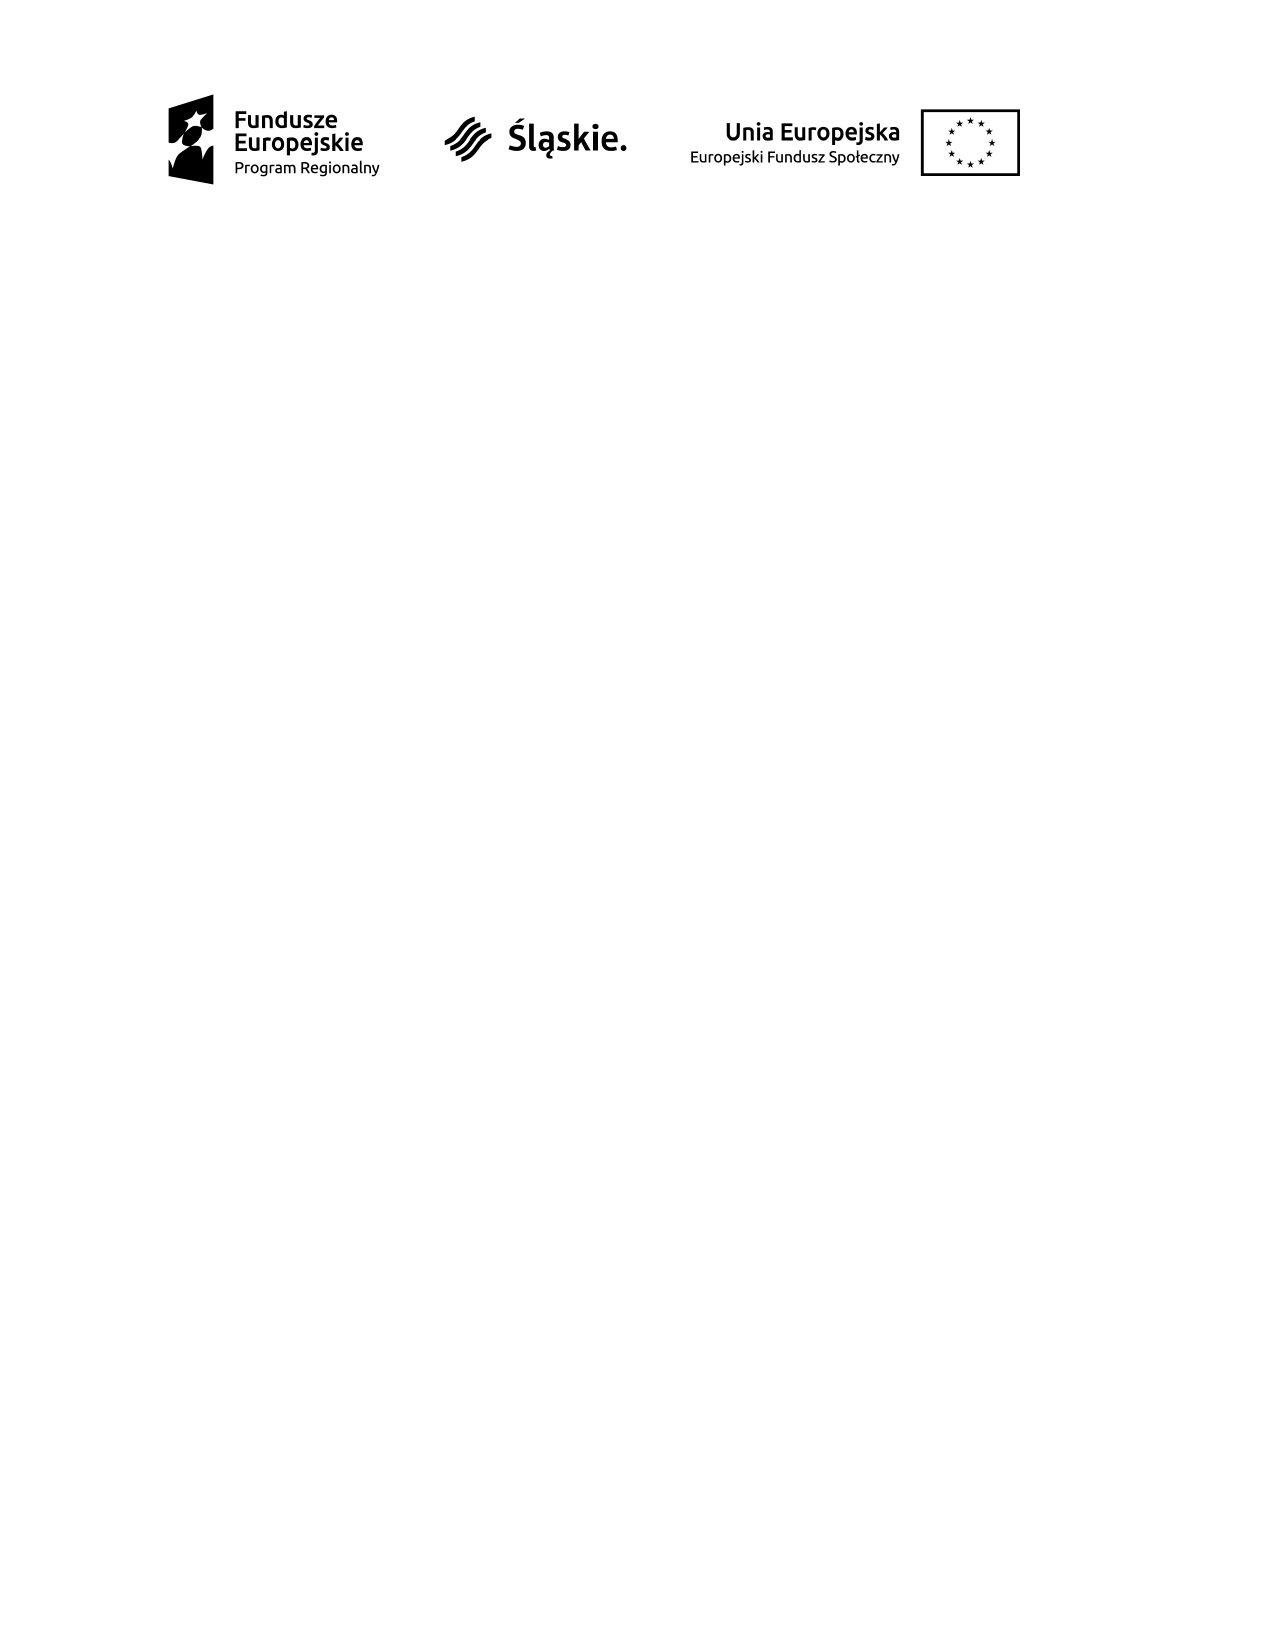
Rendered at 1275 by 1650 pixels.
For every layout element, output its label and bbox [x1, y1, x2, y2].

picture [147, 73, 1041, 205]
